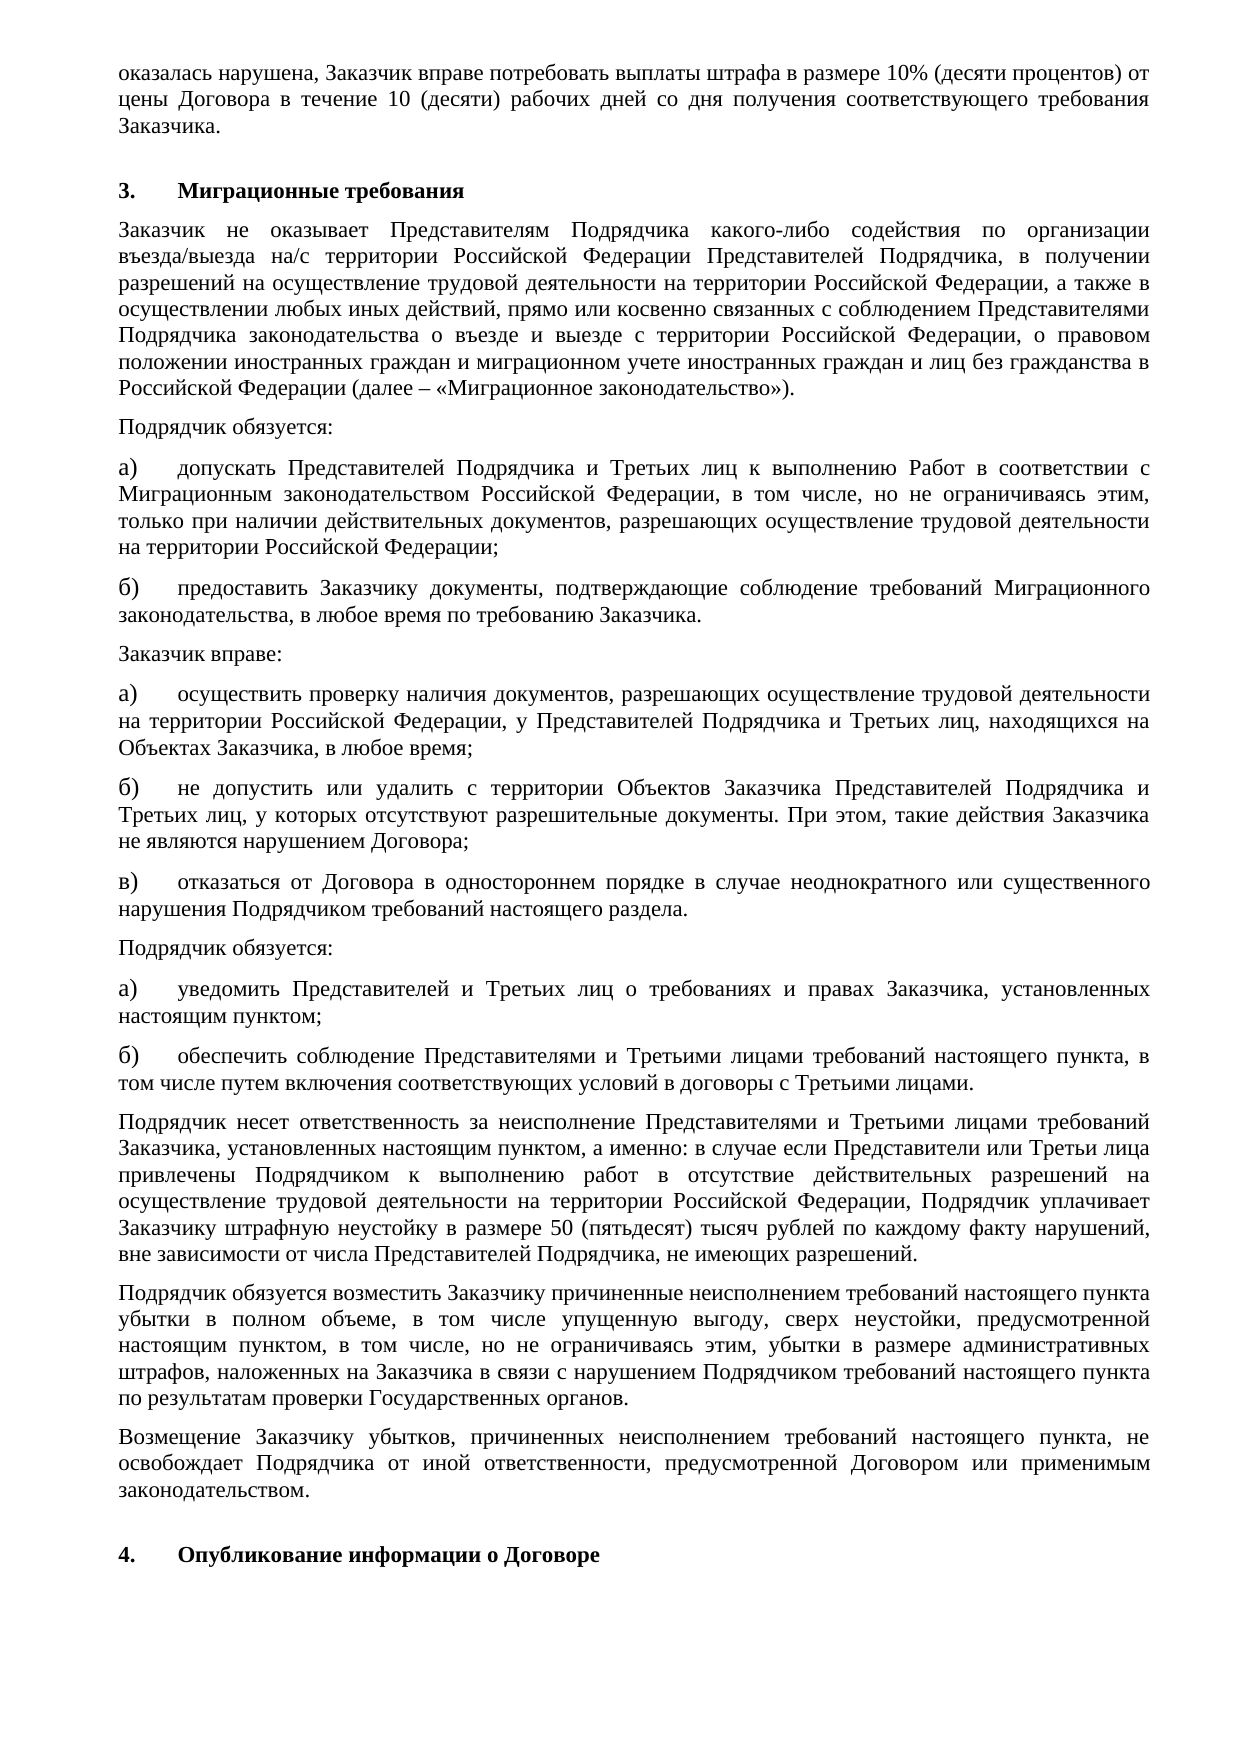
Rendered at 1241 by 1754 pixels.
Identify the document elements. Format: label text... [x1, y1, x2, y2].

text Возмещение Заказчику убытков, причиненных неисполнением требований настоящего пункта, не освобождает Подрядчика от иной ответственности, предусмотренной Договором или применимым законодательством. [118, 1423, 1152, 1502]
list обеспечить соблюдение Представителями и Третьими лицами требований настоящего пункта, в том числе путем включения соответствующих условий в договоры с Третьими лицами. [118, 1041, 1152, 1096]
list Опубликование информации о Договоре [118, 1541, 1152, 1567]
text Заказчик не оказывает Представителям Подрядчика какого-либо содействия по организации въезда/выезда на/с территории Российской Федерации Представителей Подрядчика, в получении разрешений на осуществление трудовой деятельности на территории Российской Федерации, а также в осуществлении любых иных действий, прямо или косвенно связанных с соблюдением Представителями Подрядчика законодательства о въезде и выезде с территории Российской Федерации, о правовом положении иностранных граждан и миграционном учете иностранных граждан и лиц без гражданства в Российской Федерации (далее – «Миграционное законодательство»). [118, 216, 1152, 400]
text Подрядчик обязуется: [118, 413, 1152, 439]
list осуществить проверку наличия документов, разрешающих осуществление трудовой деятельности на территории Российской Федерации, у Представителей Подрядчика и Третьих лиц, находящихся на Объектах Заказчика, в любое время; [118, 678, 1152, 760]
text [118, 59, 1152, 138]
list допускать Представителей Подрядчика и Третьих лиц к выполнению Работ в соответствии с Миграционным законодательством Российской Федерации, в том числе, но не ограничиваясь этим, только при наличии действительных документов, разрешающих осуществление трудовой деятельности на территории Российской Федерации; [118, 452, 1152, 559]
list Миграционные требования [118, 177, 1152, 203]
text Подрядчик несет ответственность за неисполнение Представителями и Третьими лицами требований Заказчика, установленных настоящим пунктом, а именно: в случае если Представители или Третьи лица привлечены Подрядчиком к выполнению работ в отсутствие действительных разрешений на осуществление трудовой деятельности на территории Российской Федерации, Подрядчик уплачивает Заказчику штрафную неустойку в размере 50 (пятьдесят) тысяч рублей по каждому факту нарушений, вне зависимости от числа Представителей Подрядчика, не имеющих разрешений. [118, 1108, 1152, 1266]
list отказаться от Договора в одностороннем порядке в случае неоднократного или существенного нарушения Подрядчиком требований настоящего раздела. [118, 866, 1152, 922]
list предоставить Заказчику документы, подтверждающие соблюдение требований Миграционного законодательства, в любое время по требованию Заказчика. [118, 572, 1152, 627]
text Подрядчик обязуется: [118, 934, 1152, 960]
list не допустить или удалить с территории Объектов Заказчика Представителей Подрядчика и Третьих лиц, у которых отсутствуют разрешительные документы. При этом, такие действия Заказчика не являются нарушением Договора; [118, 772, 1152, 854]
list уведомить Представителей и Третьих лиц о требованиях и правах Заказчика, установленных настоящим пунктом; [118, 973, 1152, 1028]
text Заказчик вправе: [118, 640, 1152, 666]
text Подрядчик обязуется возместить Заказчику причиненные неисполнением требований настоящего пункта убытки в полном объеме, в том числе упущенную выгоду, сверх неустойки, предусмотренной настоящим пунктом, в том числе, но не ограничиваясь этим, убытки в размере административных штрафов, наложенных на Заказчика в связи с нарушением Подрядчиком требований настоящего пункта по результатам проверки Государственных органов. [118, 1279, 1152, 1411]
